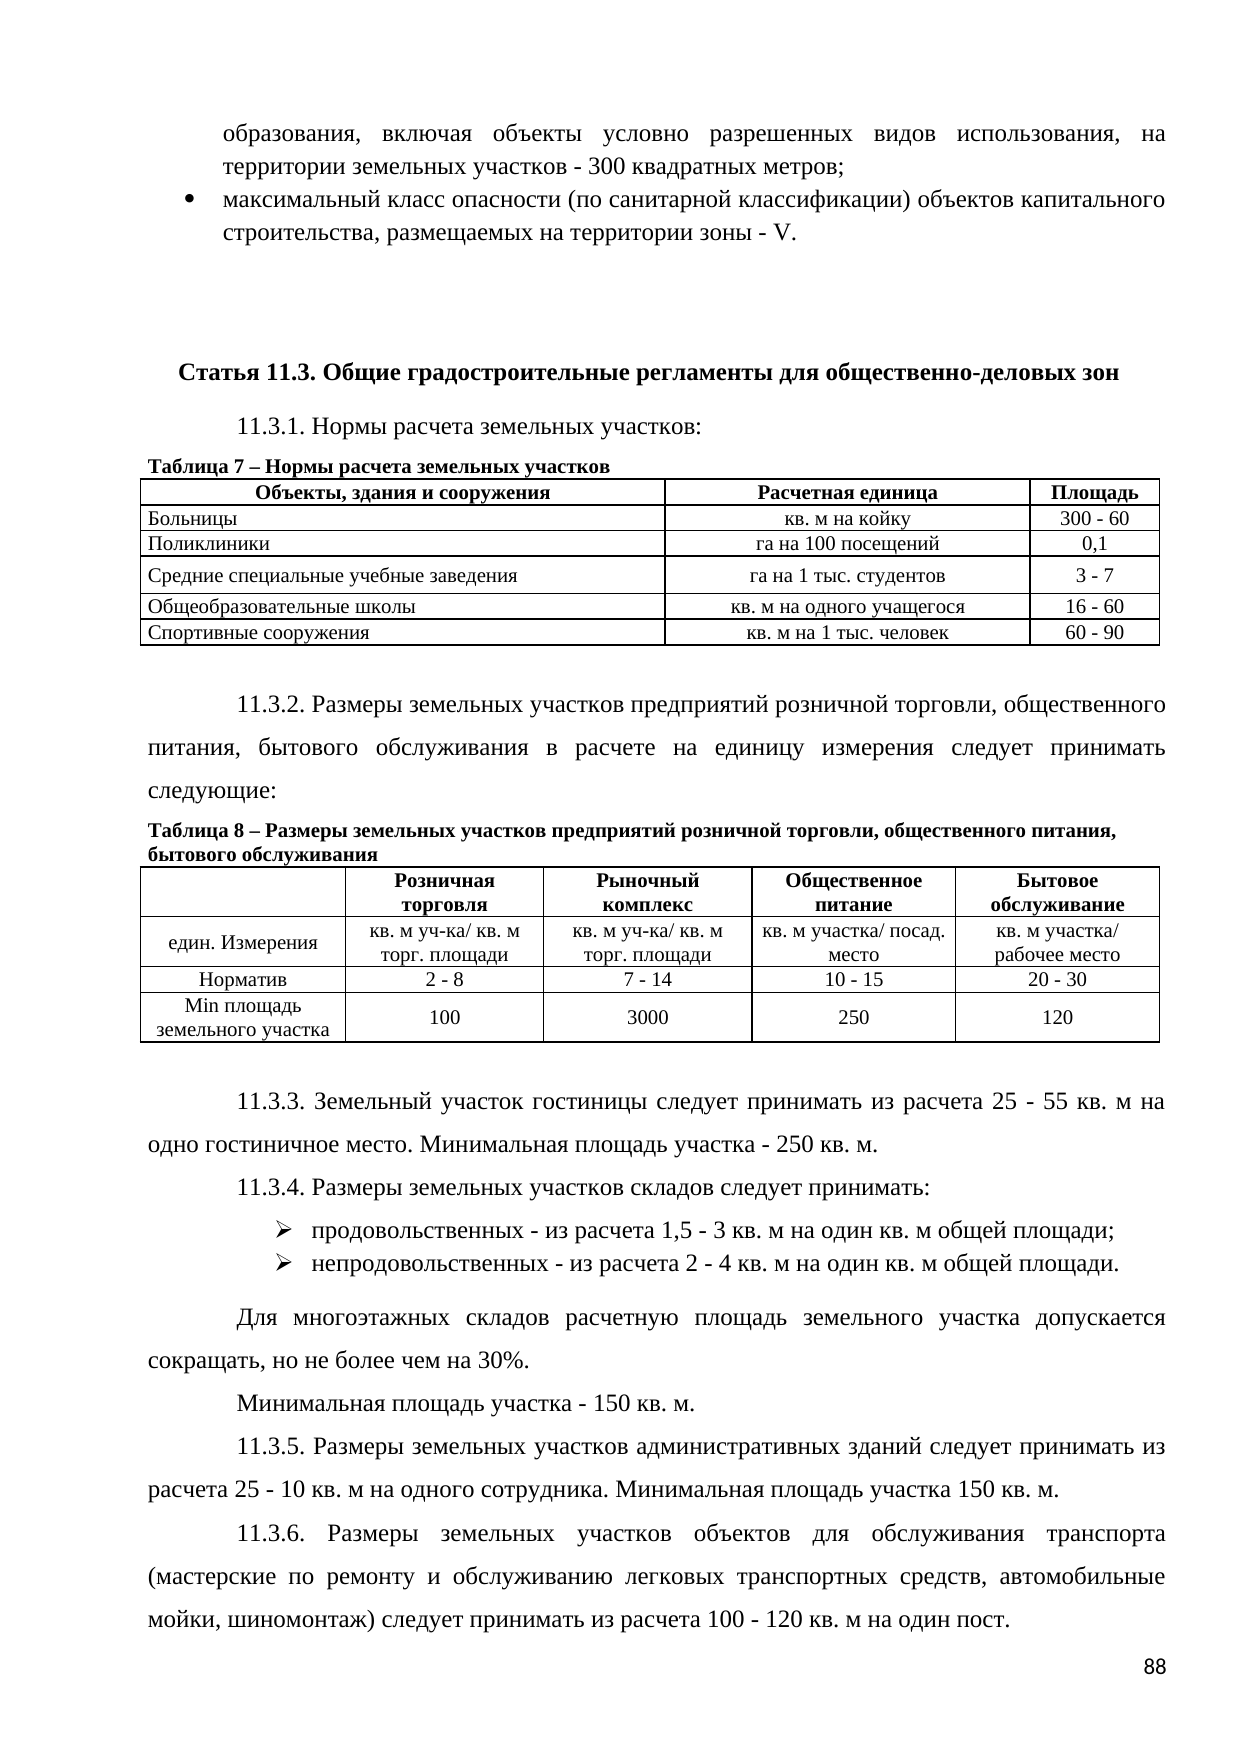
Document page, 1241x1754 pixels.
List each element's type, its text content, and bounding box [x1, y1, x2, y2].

table_cell га на 1 тыс. студентов [666, 557, 1029, 593]
table_cell кв. м участка/ посад. место [753, 917, 955, 966]
table_cell 3 - 7 [1031, 557, 1159, 593]
table_cell 7 - 14 [544, 967, 751, 991]
text 11.3.6. Размеры земельных участков объектов для обслуживания транспорта (мастерские по ремонту и обслуживанию легковых транспортных средств, автомобильные мойки, шиномонтаж) следует принимать из расчета 100 - 120 кв. м на один пост. [148, 1518, 1167, 1633]
table_header Площадь [1031, 480, 1159, 504]
table_header Объекты, здания и сооружения [141, 480, 664, 504]
text 11.3.2. Размеры земельных участков предприятий розничной торговли, общественного питания, бытового обслуживания в расчете на единицу измерения следует принимать следующие: [148, 689, 1167, 804]
table_cell 20 - 30 [956, 967, 1159, 991]
table_cell Поликлиники [141, 531, 664, 555]
table_cell Общеобразовательные школы [141, 594, 664, 618]
table_cell 10 - 15 [753, 967, 955, 991]
table_cell Min площадь земельного участка [141, 993, 345, 1041]
table_cell един. Измерения [141, 917, 345, 966]
list непродовольственных - из расчета 2 - 4 кв. м на один кв. м общей площади. [274, 1248, 1167, 1277]
table_header Бытовое обслуживание [956, 868, 1159, 916]
table_cell кв. м на одного учащегося [666, 594, 1029, 618]
table_cell кв. м на койку [666, 506, 1029, 529]
list продовольственных - из расчета 1,5 - 3 кв. м на один кв. м общей площади; [274, 1215, 1167, 1244]
table_cell Норматив [141, 967, 345, 991]
table_cell Больницы [141, 506, 664, 529]
table_cell кв. м уч-ка/ кв. м торг. площади [346, 917, 543, 966]
table_cell 16 - 60 [1031, 594, 1159, 618]
table_cell 3000 [544, 993, 751, 1041]
text 11.3.5. Размеры земельных участков административных зданий следует принимать из расчета 25 - 10 кв. м на одного сотрудника. Минимальная площадь участка 150 кв. м. [148, 1431, 1167, 1503]
table_cell Средние специальные учебные заведения [141, 557, 664, 593]
table_cell Спортивные сооружения [141, 620, 664, 644]
text 11.3.4. Размеры земельных участков складов следует принимать: [148, 1172, 1167, 1201]
text 11.3.1. Нормы расчета земельных участков: [148, 411, 1167, 440]
table_cell 100 [346, 993, 543, 1041]
table_cell 60 - 90 [1031, 620, 1159, 644]
table_cell 0,1 [1031, 531, 1159, 555]
text Минимальная площадь участка - 150 кв. м. [148, 1388, 1167, 1417]
table_cell 250 [753, 993, 955, 1041]
table_header Розничная торговля [346, 868, 543, 916]
table_cell кв. м на 1 тыс. человек [666, 620, 1029, 644]
table_cell кв. м участка/ рабочее место [956, 917, 1159, 966]
table_header Рыночный комплекс [544, 868, 751, 916]
text Для многоэтажных складов расчетную площадь земельного участка допускается сокращать, но не более чем на 30%. [148, 1302, 1167, 1374]
list максимальный класс опасности (по санитарной классификации) объектов капитального строительства, размещаемых на территории зоны - V. [185, 184, 1167, 246]
table_cell 300 - 60 [1031, 506, 1159, 529]
table_cell 2 - 8 [346, 967, 543, 991]
table_header Общественное питание [753, 868, 955, 916]
table_cell га на 100 посещений [666, 531, 1029, 555]
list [185, 118, 1167, 180]
table_header [141, 868, 345, 916]
text 11.3.3. Земельный участок гостиницы следует принимать из расчета 25 - 55 кв. м на одно гостиничное место. Минимальная площадь участка - 250 кв. м. [148, 1086, 1167, 1158]
table_cell кв. м уч-ка/ кв. м торг. площади [544, 917, 751, 966]
list Общие градостроительные регламенты для общественно-деловых зон [178, 357, 1167, 386]
table_cell 120 [956, 993, 1159, 1041]
table_header Расчетная единица [666, 480, 1029, 504]
